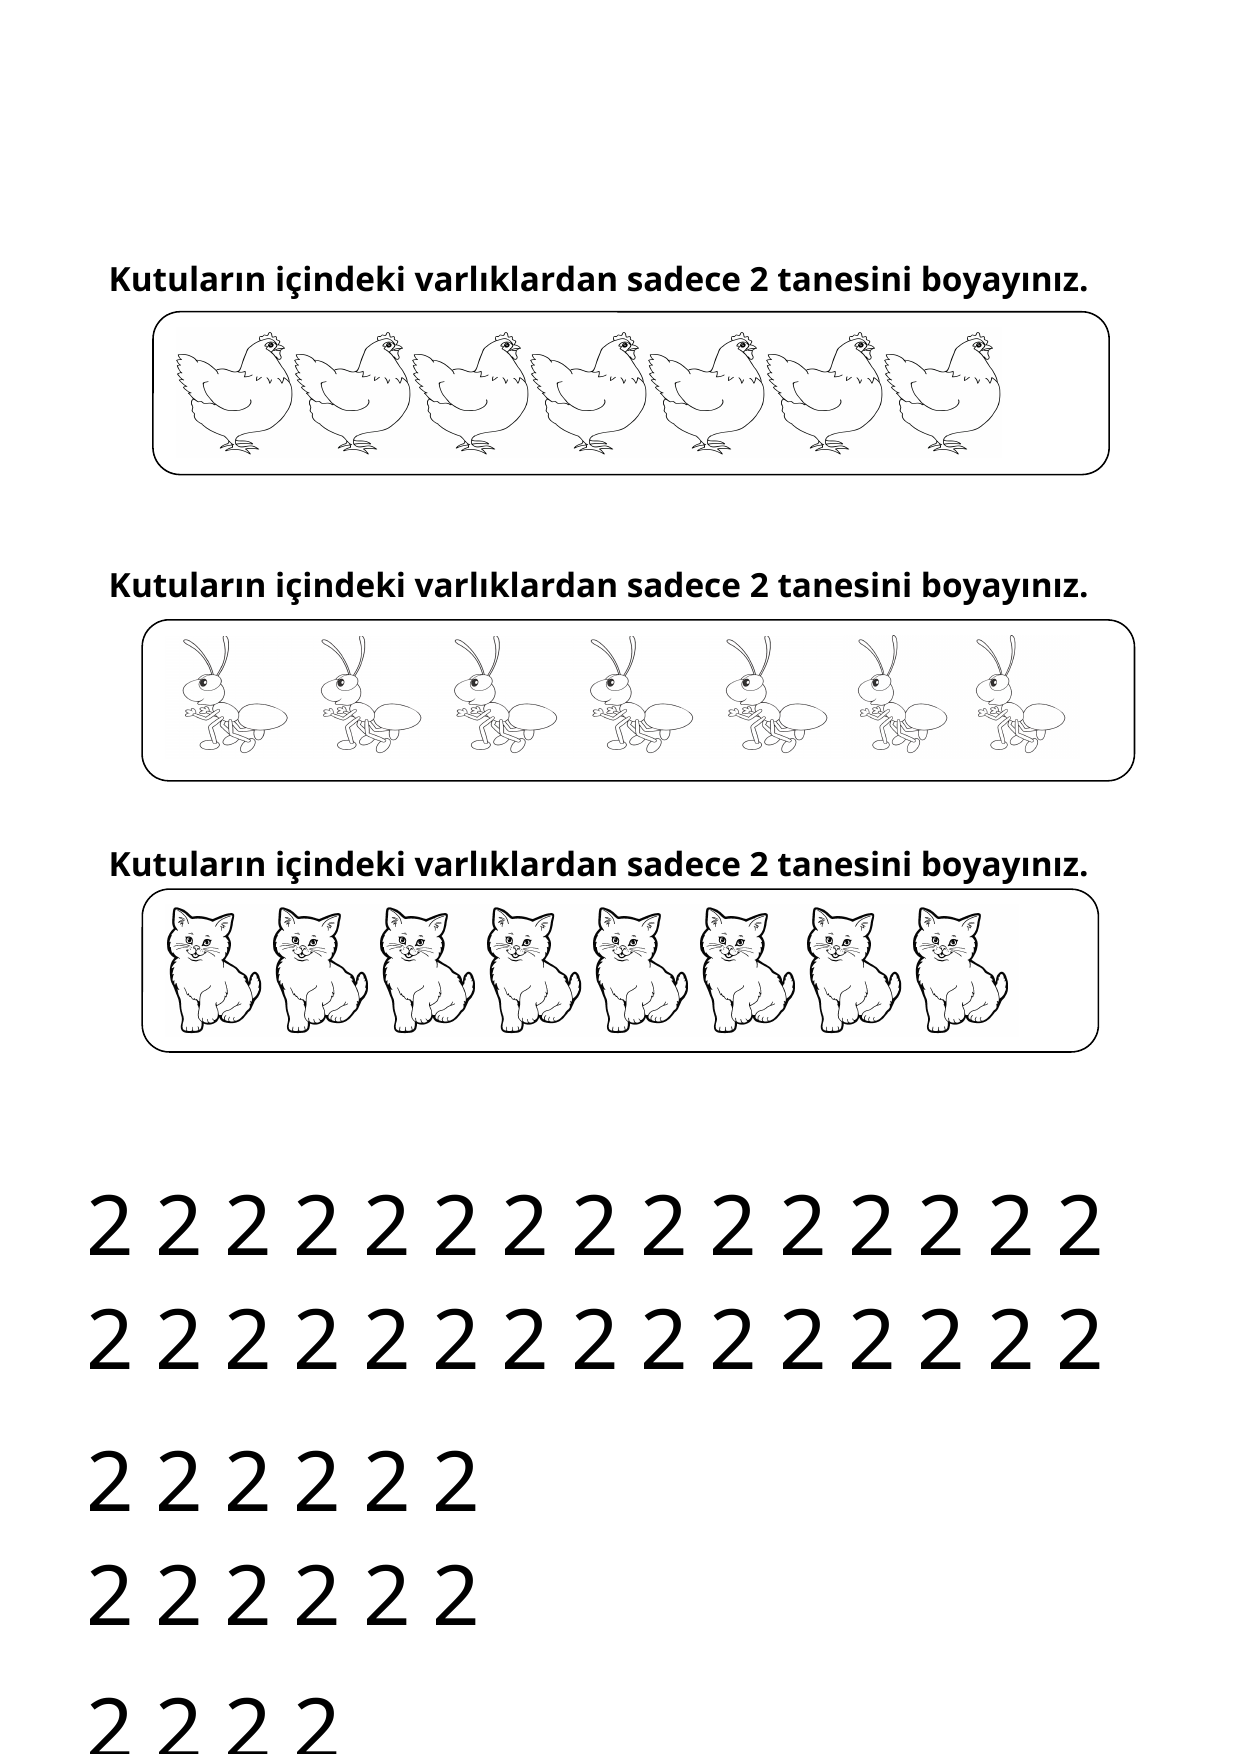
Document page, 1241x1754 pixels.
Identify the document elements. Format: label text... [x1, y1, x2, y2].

picture [176, 327, 1002, 458]
picture [165, 635, 1080, 759]
text Kutuların içindeki varlıklardan sadece 2 tanesini boyayınız. [74, 840, 1211, 886]
text Kutuların içindeki varlıklardan sadece 2 tanesini boyayınız. [74, 256, 1211, 301]
text Kutuların içindeki varlıklardan sadece 2 tanesini boyayınız. [74, 562, 1211, 608]
picture [165, 904, 1019, 1037]
